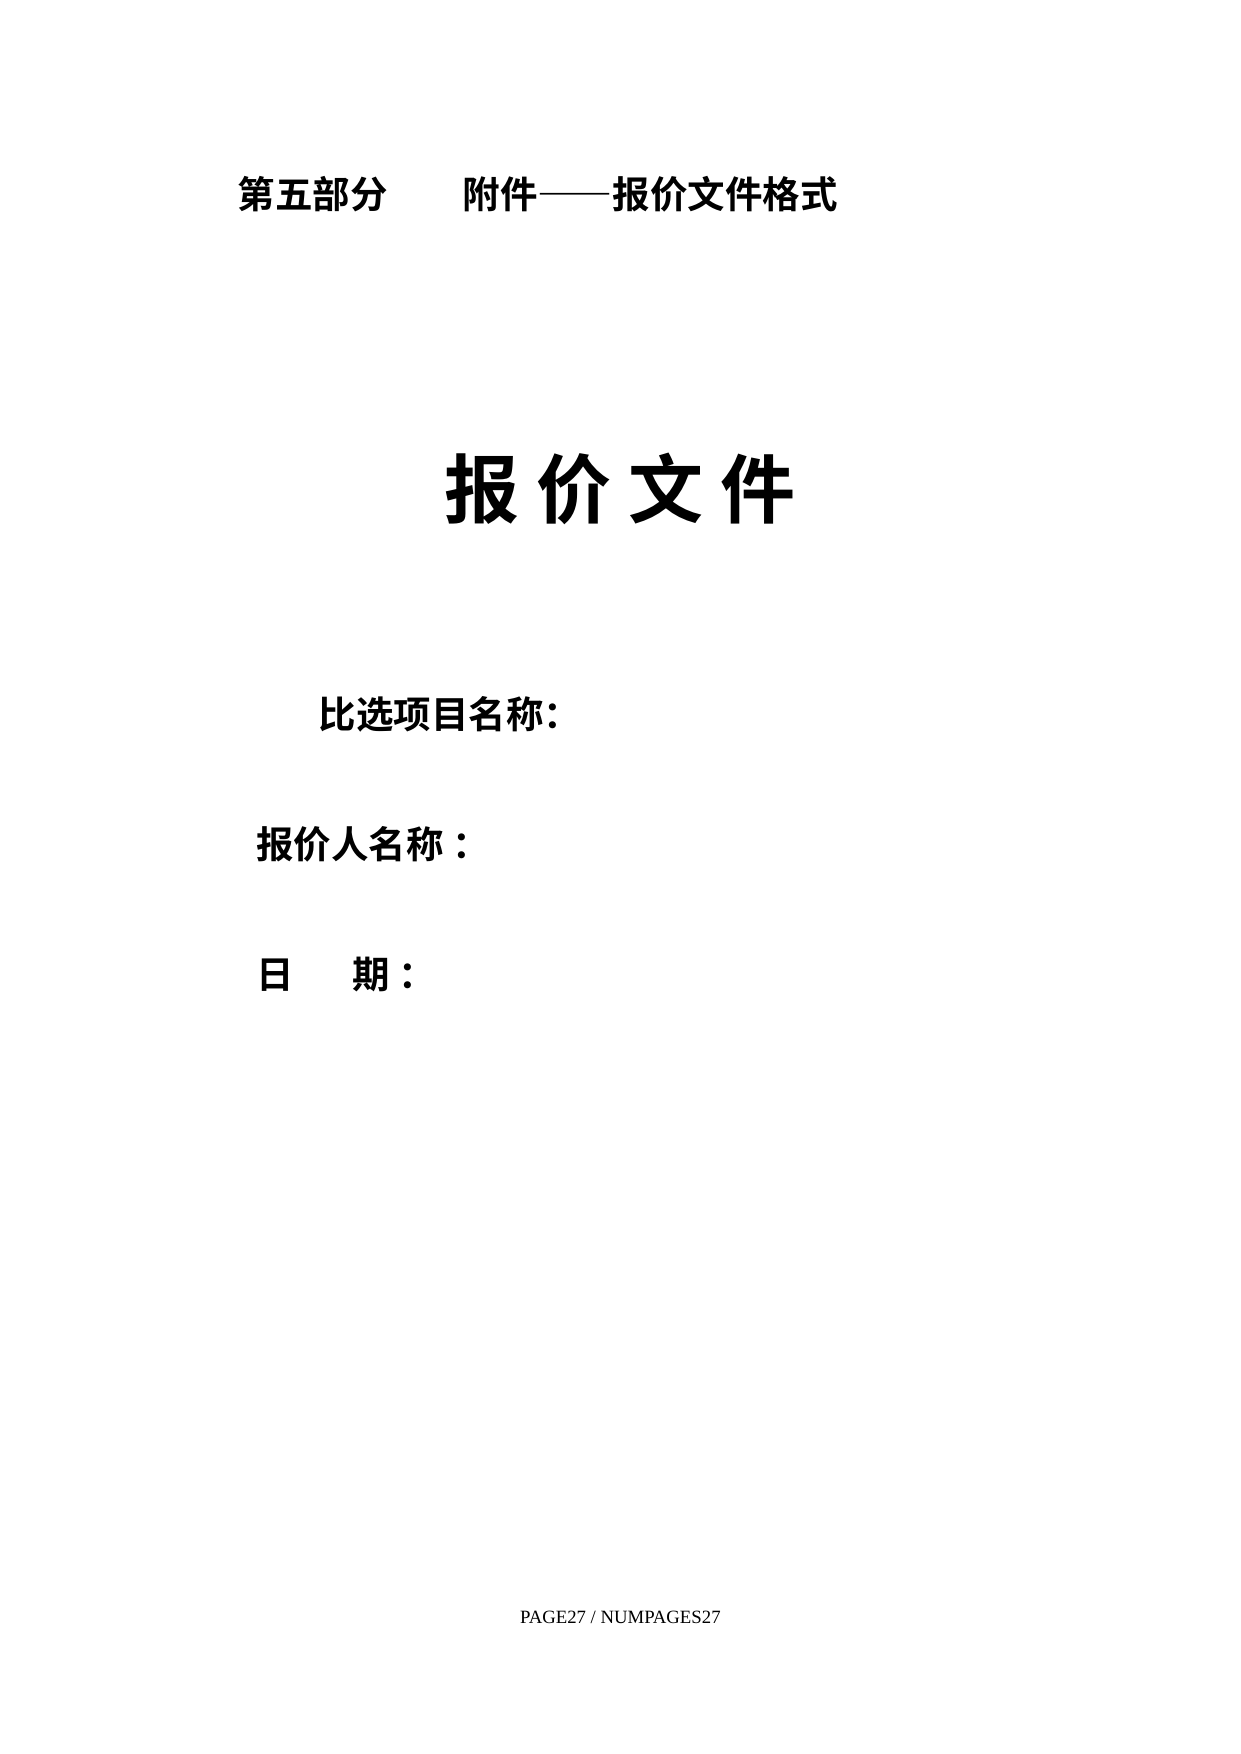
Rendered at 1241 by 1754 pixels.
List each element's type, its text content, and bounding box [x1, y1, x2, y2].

text 比选项目名称： [187, 680, 1053, 745]
text 报价人名称 ： [187, 810, 1053, 875]
text 日 期 ： [187, 940, 1053, 1005]
text 报 价 文 件 [187, 420, 1053, 550]
text 第五部分 附件——报价文件格式 [187, 160, 1053, 225]
